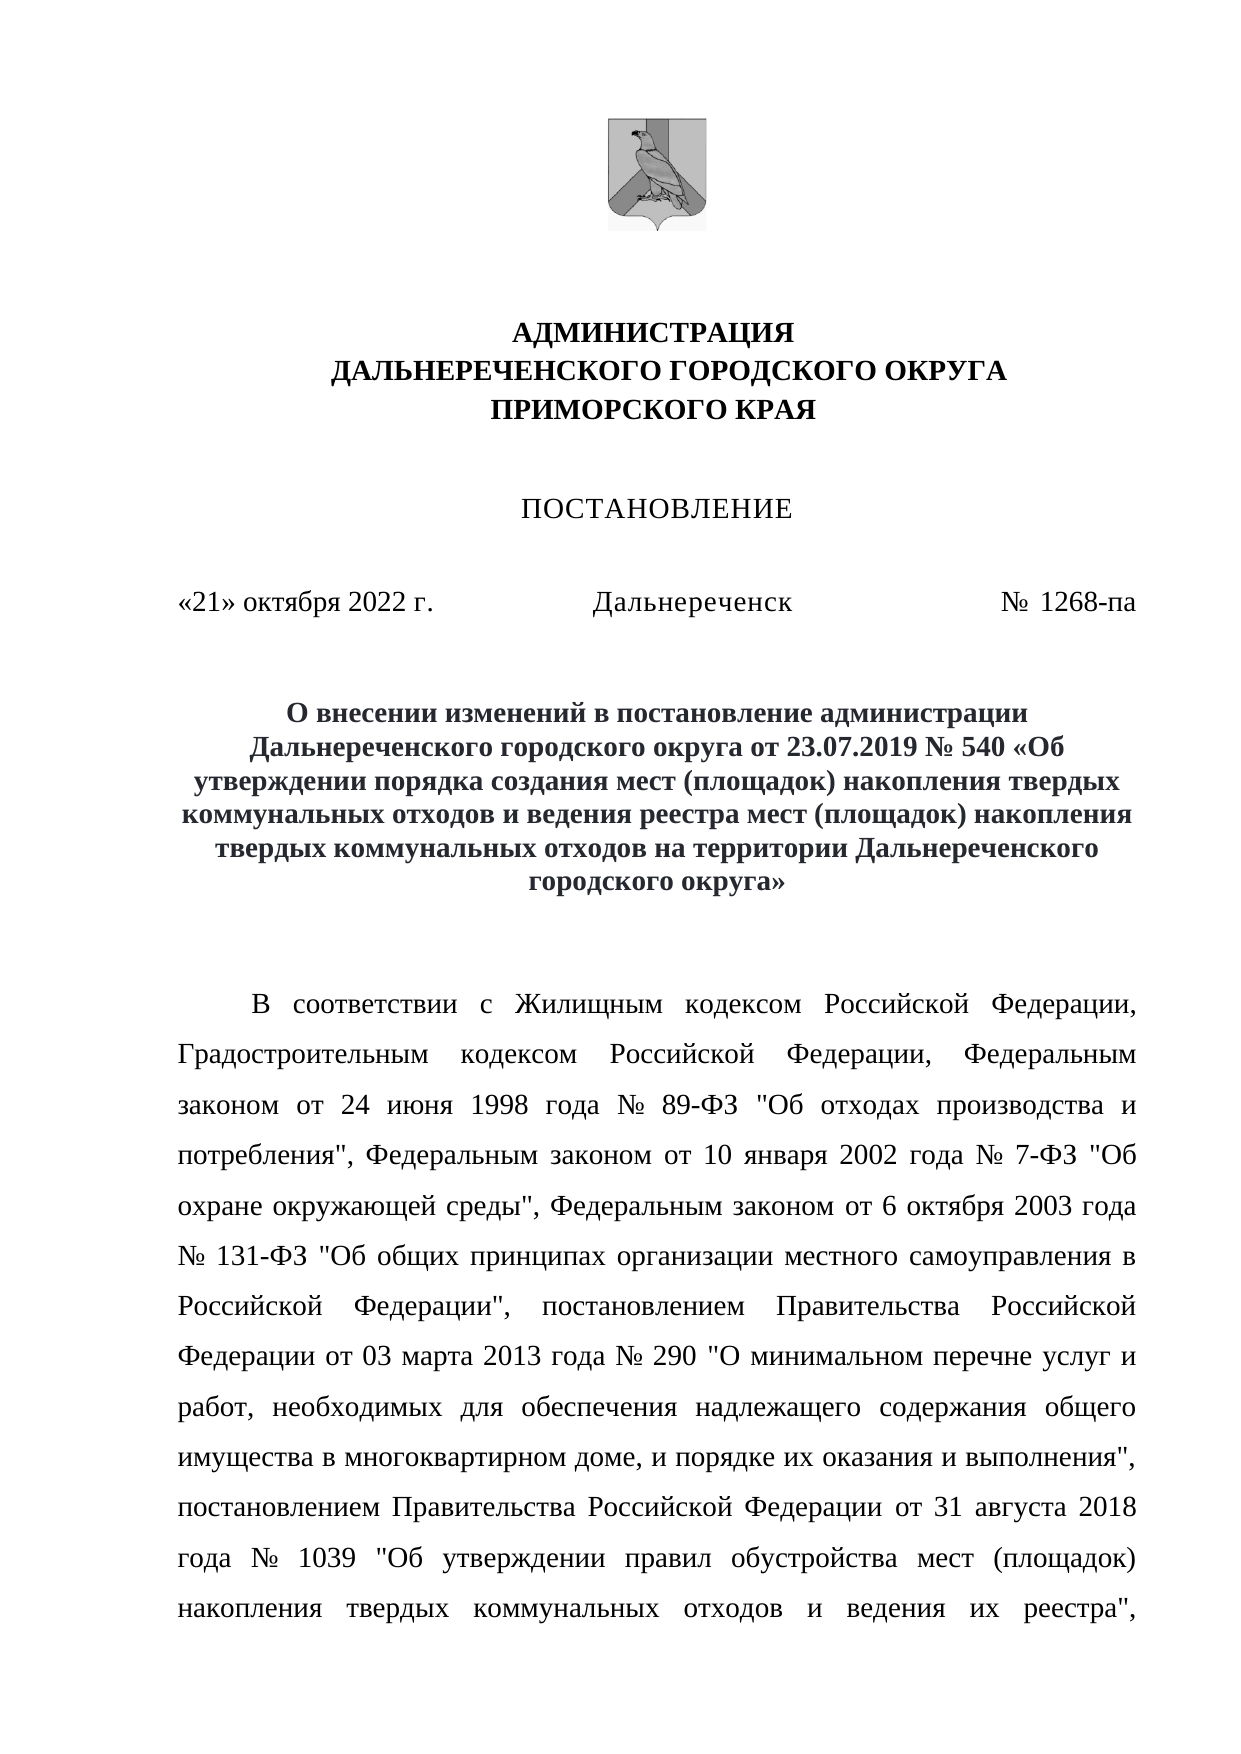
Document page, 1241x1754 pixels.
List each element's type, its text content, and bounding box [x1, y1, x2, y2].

text «21» октября 2022 г. Дальнереченск № 1268-па [177, 584, 1137, 618]
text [177, 986, 1137, 1624]
text ПОСТАНОВЛЕНИЕ [177, 491, 1136, 525]
text ПРИМОРСКОГО КРАЯ [177, 392, 1129, 426]
picture [607, 118, 707, 231]
subtitle О внесении изменений в постановление администрации Дальнереченского городского округа от 23.07.2019 № 540 «Об утверждении порядка создания мест (площадок) накопления твердых коммунальных отходов и ведения реестра мест (площадок) накопления твердых коммунальных отходов на территории Дальнереченского городского округа» [177, 696, 1137, 897]
text АДМИНИСТРАЦИЯ [177, 315, 1129, 348]
text ДАЛЬНЕРЕЧЕНСКОГО ГОРОДСКОГО ОКРУГА [177, 353, 1161, 387]
